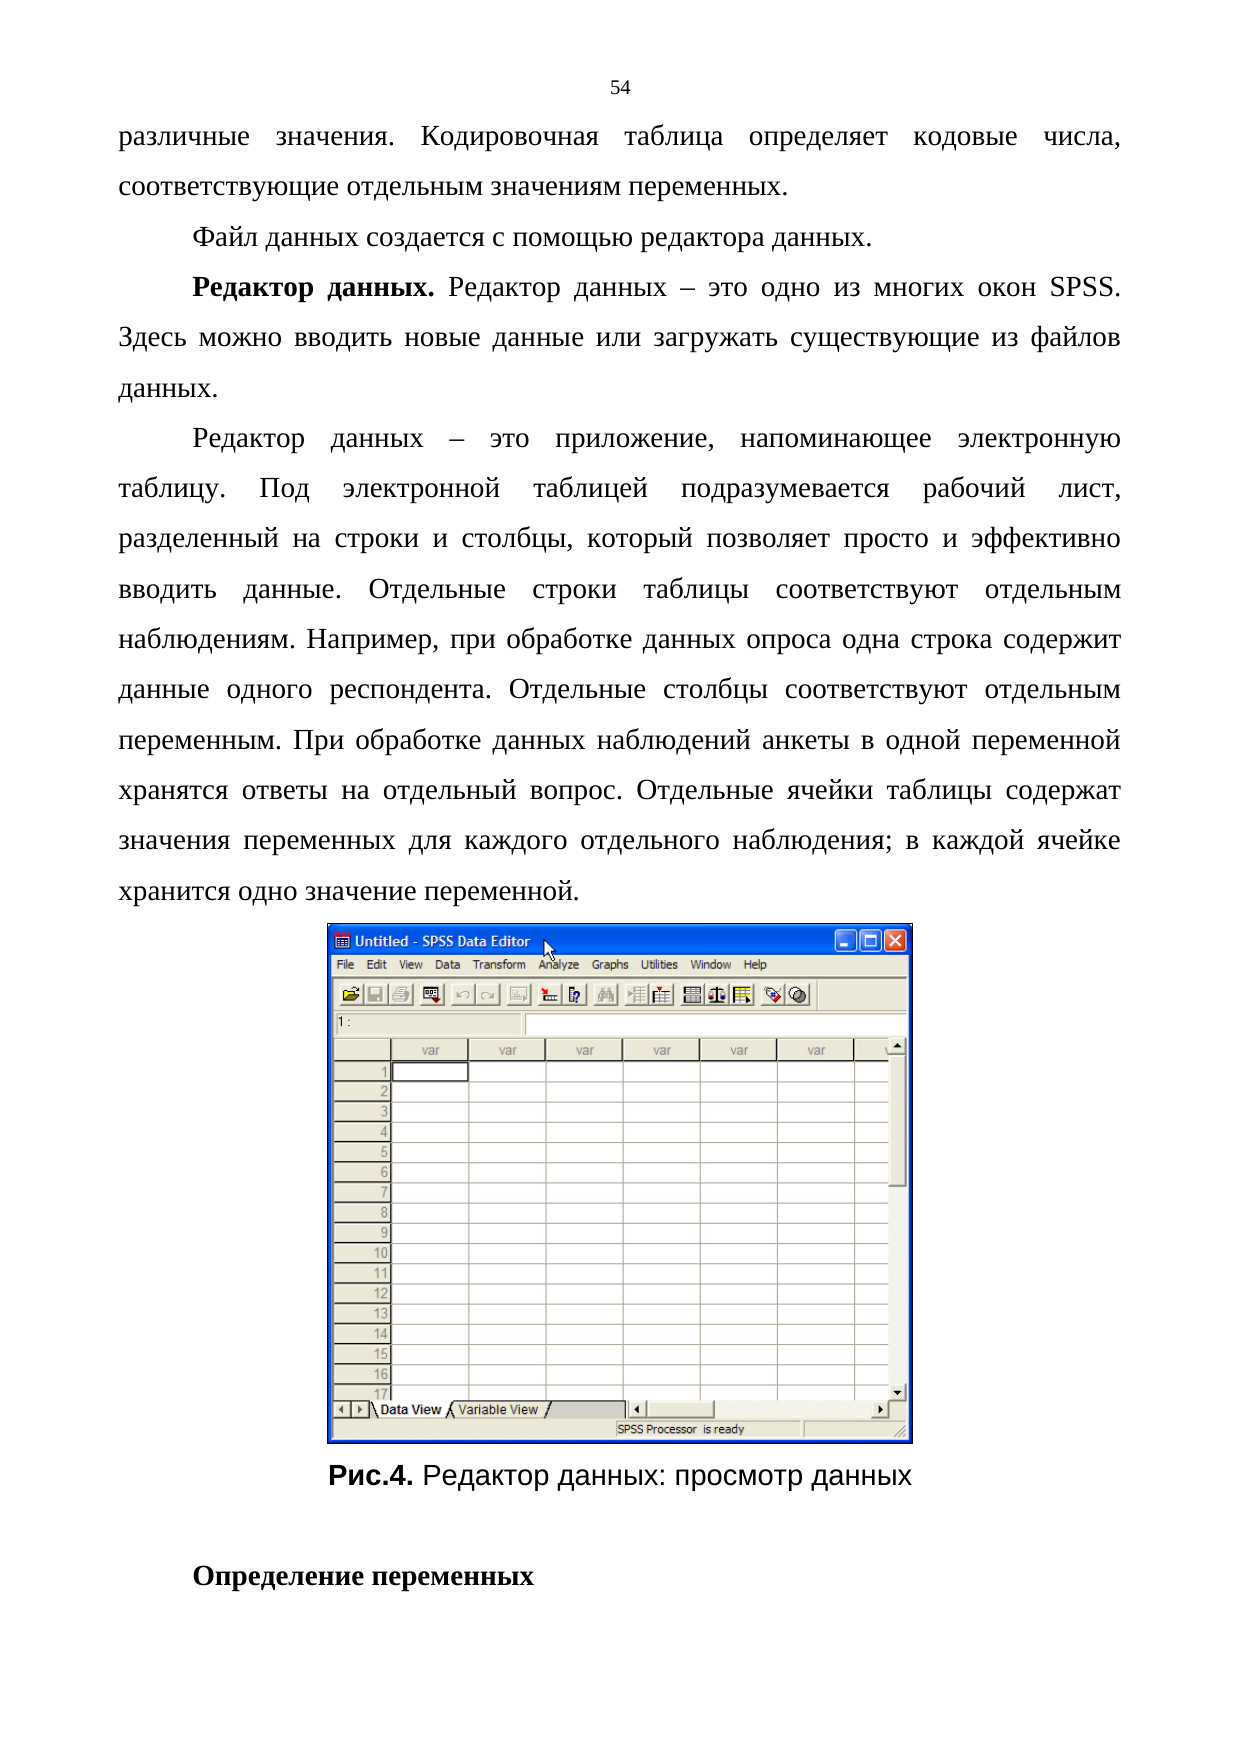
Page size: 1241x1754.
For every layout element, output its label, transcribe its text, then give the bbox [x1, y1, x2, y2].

title Редактор данных – это приложение, напоминающее электронную таблицу. Под электронной таблицей подразумевается рабочий лист, разделенный на строки и столбцы, который позволяет просто и эффективно вводить данные. Отдельные строки таблицы соответствуют отдельным наблюдениям. Например, при обработке данных опроса одна строка содержит данные одного респондента. Отдельные столбцы соответствуют отдельным переменным. При обработке данных наблюдений анкеты в одной переменной хранятся ответы на отдельный вопрос. Отдельные ячейки таблицы содержат значения переменных для каждого отдельного наблюдения; в каждой ячейке хранится одно значение переменной. [118, 420, 1122, 906]
text Редактор данных. Редактор данных – это одно из многих окон SPSS. Здесь можно вводить новые данные или загружать существующие из файлов данных. [118, 269, 1122, 403]
text Рис.4. Редактор данных: просмотр данных [118, 1458, 1122, 1491]
picture [328, 924, 912, 1443]
text Файл данных создается с помощью редактора данных. [118, 219, 1122, 252]
title Определение переменных [118, 1558, 1122, 1592]
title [118, 118, 1122, 202]
